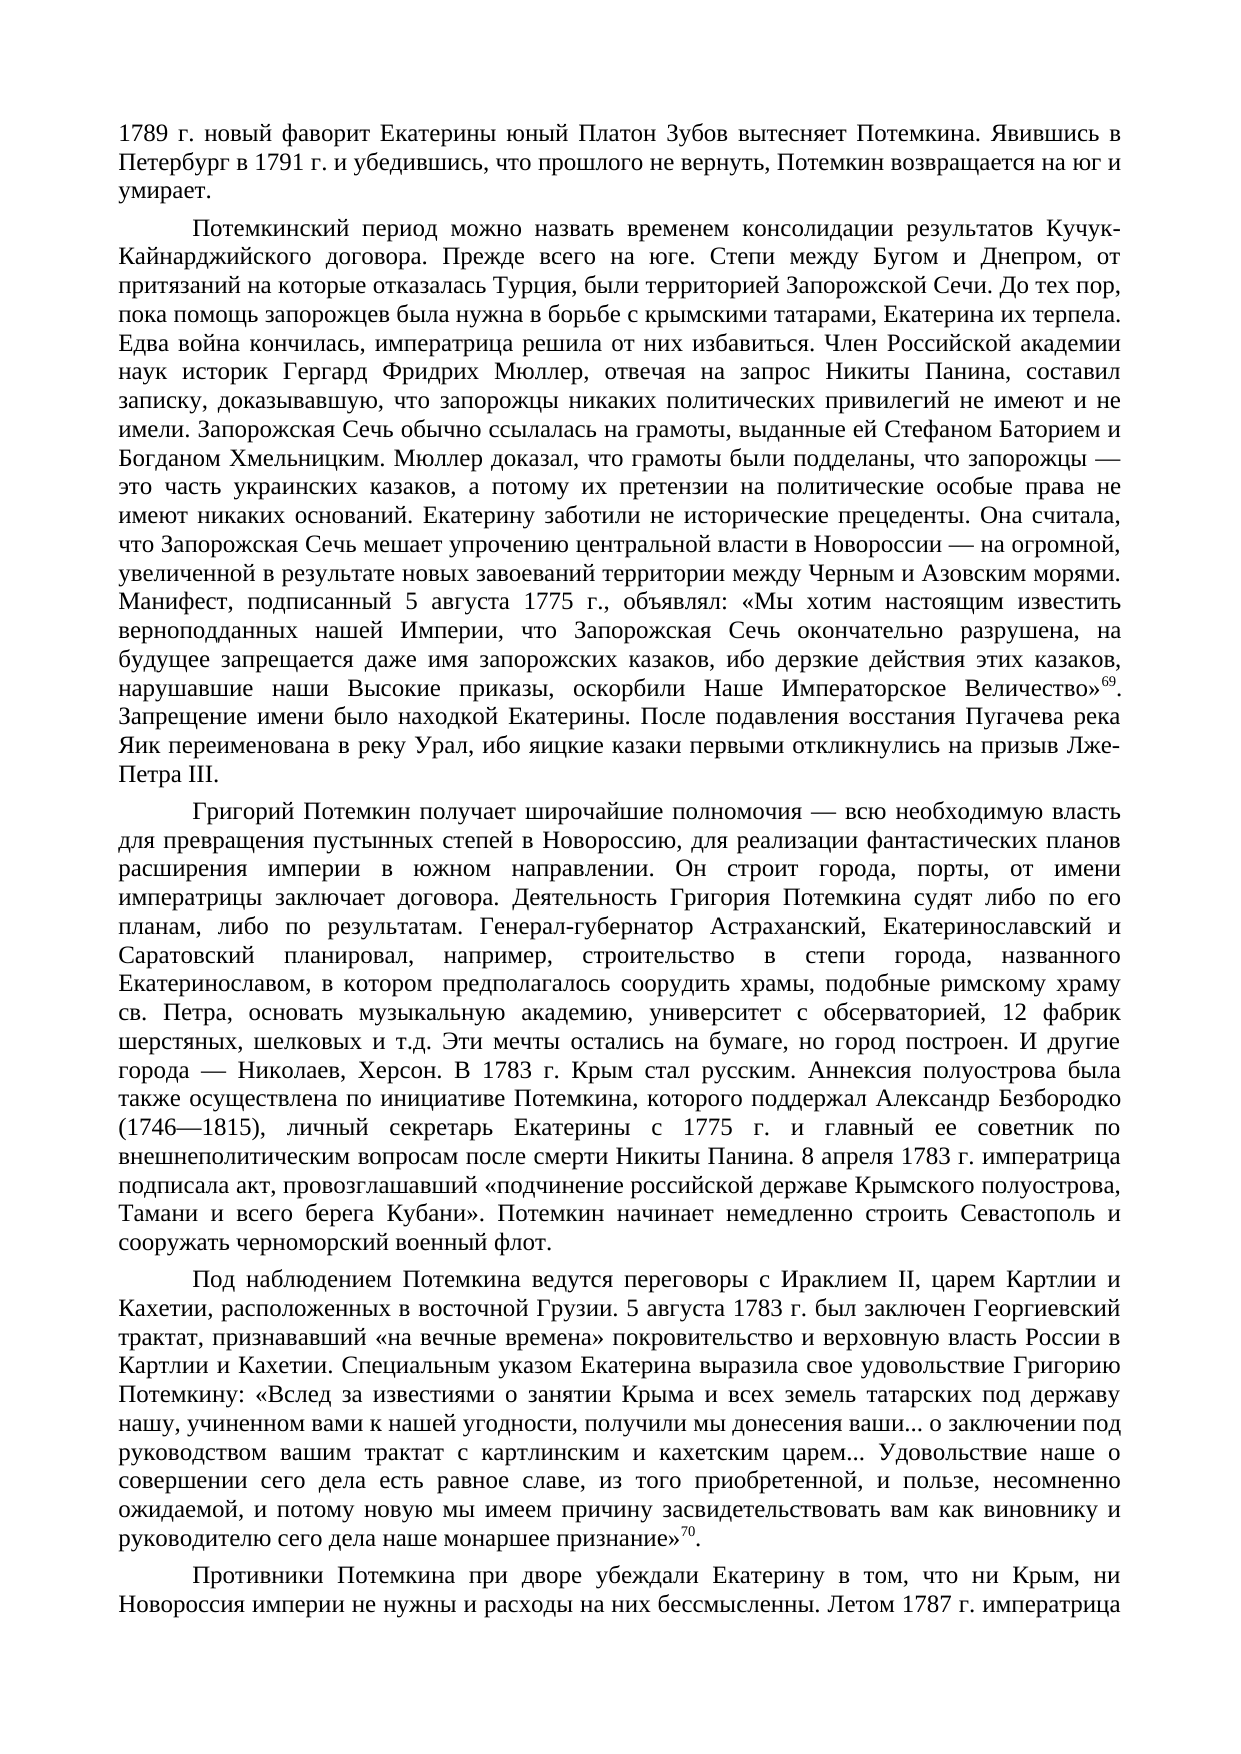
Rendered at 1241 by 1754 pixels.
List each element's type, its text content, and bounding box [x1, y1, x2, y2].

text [118, 118, 1122, 204]
text Потемкинский период можно назвать временем консолидации результатов Кучук-Кайнарджийского договора. Прежде всего на юге. Степи между Бугом и Днепром, от притязаний на которые отказалась Турция, были территорией Запорожской Сечи. До тех пор, пока помощь запорожцев была нужна в борьбе с крымскими татарами, Екатерина их терпела. Едва война кончилась, императрица решила от них избавиться. Член Российской академии наук историк Гергард Фридрих Мюллер, отвечая на запрос Никиты Панина, составил записку, доказывавшую, что запорожцы никаких политических привилегий не имеют и не имели. Запорожская Сечь обычно ссылалась на грамоты, выданные ей Стефаном Баторием и Богданом Хмельницким. Мюллер доказал, что грамоты были подделаны, что запорожцы — это часть украинских казаков, а потому их претензии на политические особые права не имеют никаких оснований. Екатерину заботили не исторические прецеденты. Она считала, что Запорожская Сечь мешает упрочению центральной власти в Новороссии — на огромной, увеличенной в результате новых завоеваний территории между Черным и Азовским морями. Манифест, подписанный 5 августа 1775 г., объявлял: «Мы хотим настоящим известить верноподданных нашей Империи, что Запорожская Сечь окончательно разрушена, на будущее запрещается даже имя запорожских казаков, ибо дерзкие действия этих казаков, нарушавшие наши Высокие приказы, оскорбили Наше Императорское Величество»69. Запрещение имени было находкой Екатерины. После подавления восстания Пугачева река Яик переименована в реку Урал, ибо яицкие казаки первыми откликнулись на призыв Лже-Петра III. [118, 213, 1122, 788]
text Григорий Потемкин получает широчайшие полномочия — всю необходимую власть для превращения пустынных степей в Новороссию, для реализации фантастических планов расширения империи в южном направлении. Он строит города, порты, от имени императрицы заключает договора. Деятельность Григория Потемкина судят либо по его планам, либо по результатам. Генерал-губернатор Астраханский, Екатеринославский и Саратовский планировал, например, строительство в степи города, названного Екатеринославом, в котором предполагалось соорудить храмы, подобные римскому храму св. Петра, основать музыкальную академию, университет с обсерваторией, 12 фабрик шерстяных, шелковых и т.д. Эти мечты остались на бумаге, но город построен. И другие города — Николаев, Херсон. В 1783 г. Крым стал русским. Аннексия полуострова была также осуществлена по инициативе Потемкина, которого поддержал Александр Безбородко (1746—1815), личный секретарь Екатерины с 1775 г. и главный ее советник по внешнеполитическим вопросам после смерти Никиты Панина. 8 апреля 1783 г. императрица подписала акт, провозглашавший «подчинение российской державе Крымского полуострова, Тамани и всего берега Кубани». Потемкин начинает немедленно строить Севастополь и сооружать черноморский военный флот. [118, 796, 1122, 1256]
text Под наблюдением Потемкина ведутся переговоры с Ираклием II, царем Картлии и Кахетии, расположенных в восточной Грузии. 5 августа 1783 г. был заключен Георгиевский трактат, признававший «на вечные времена» покровительство и верховную власть России в Картлии и Кахетии. Специальным указом Екатерина выразила свое удовольствие Григорию Потемкину: «Вслед за известиями о занятии Крыма и всех земель татарских под державу нашу, учиненном вами к нашей угодности, получили мы донесения ваши... о заключении под руководством вашим трактат с картлинским и кахетским царем... Удовольствие наше о совершении сего дела есть равное славе, из того приобретенной, и пользе, несомненно ожидаемой, и потому новую мы имеем причину засвидетельствовать вам как виновнику и руководителю сего дела наше монаршее признание»70. [118, 1264, 1122, 1552]
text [118, 1560, 1122, 1618]
